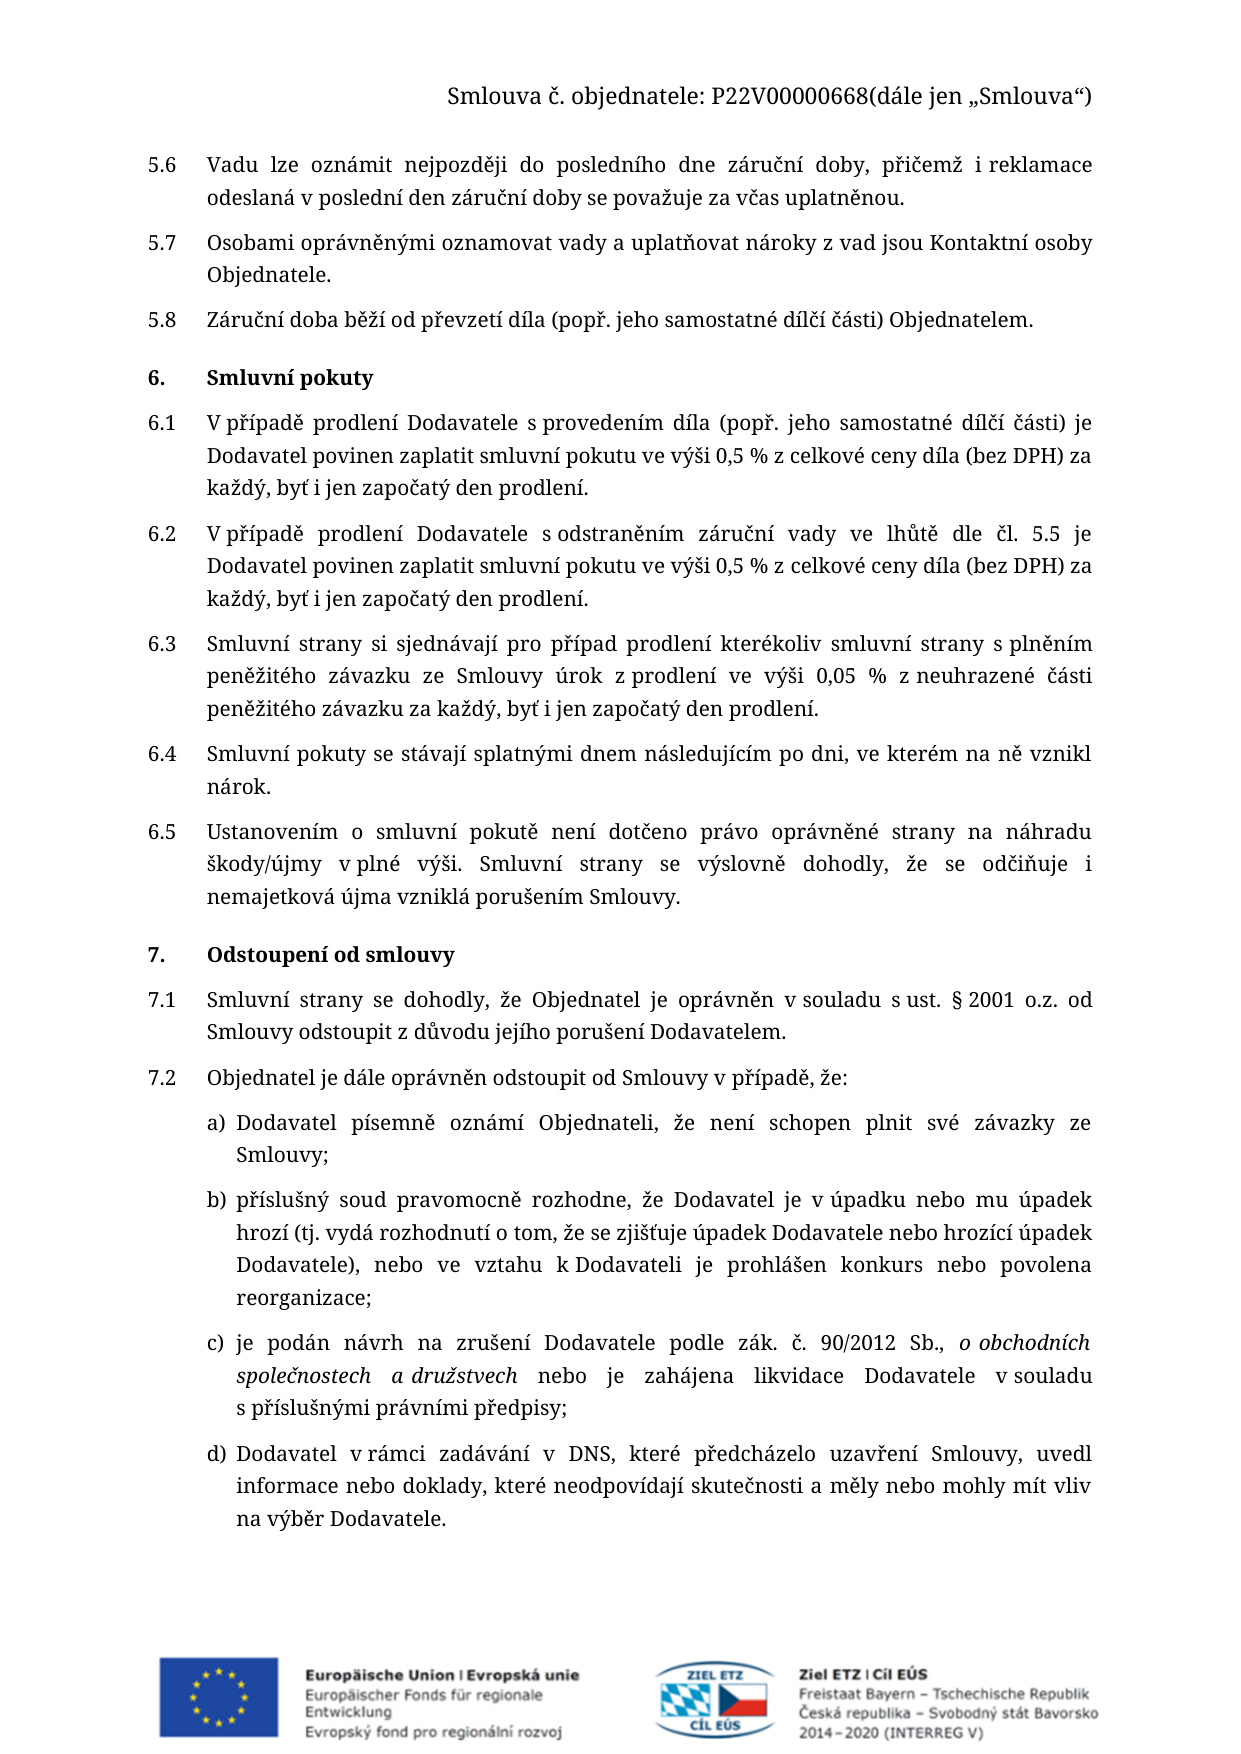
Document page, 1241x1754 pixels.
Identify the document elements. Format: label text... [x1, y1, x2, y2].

picture [147, 1648, 1107, 1754]
list je podán návrh na zrušení Dodavatele podle zák. č. 90/2012 Sb., o obchodních společnostech a družstvech nebo je zahájena likvidace Dodavatele v souladu s příslušnými právními předpisy; [207, 1328, 1093, 1422]
list V případě prodlení Dodavatele s provedením díla (popř. jeho samostatné dílčí části) je Dodavatel povinen zaplatit smluvní pokutu ve výši 0,5 % z celkové ceny díla (bez DPH) za každý, byť i jen započatý den prodlení. [148, 408, 1093, 502]
list Ustanovením o smluvní pokutě není dotčeno právo oprávněné strany na náhradu škody/újmy v plné výši. Smluvní strany se výslovně dohodly, že se odčiňuje i nemajetková újma vzniklá porušením Smlouvy. [148, 817, 1093, 911]
list Dodavatel písemně oznámí Objednateli, že není schopen plnit své závazky ze Smlouvy; [207, 1108, 1093, 1169]
list příslušný soud pravomocně rozhodne, že Dodavatel je v úpadku nebo mu úpadek hrozí (tj. vydá rozhodnutí o tom, že se zjišťuje úpadek Dodavatele nebo hrozící úpadek Dodavatele), nebo ve vztahu k Dodavateli je prohlášen konkurs nebo povolena reorganizace; [207, 1185, 1093, 1312]
list Záruční doba běží od převzetí díla (popř. jeho samostatné dílčí části) Objednatelem. [148, 306, 1093, 334]
list Smluvní strany si sjednávají pro případ prodlení kterékoliv smluvní strany s plněním peněžitého závazku ze Smlouvy úrok z prodlení ve výši 0,05 % z neuhrazené části peněžitého závazku za každý, byť i jen započatý den prodlení. [148, 629, 1093, 723]
list Osobami oprávněnými oznamovat vady a uplatňovat nároky z vad jsou Kontaktní osoby Objednatele. [148, 228, 1093, 289]
list Smluvní pokuty se stávají splatnými dnem následujícím po dni, ve kterém na ně vznikl nárok. [148, 739, 1093, 800]
list Dodavatel v rámci zadávání v DNS, které předcházelo uzavření Smlouvy, uvedl informace nebo doklady, které neodpovídají skutečnosti a měly nebo mohly mít vliv na výběr Dodavatele. [207, 1439, 1093, 1532]
list Smluvní strany se dohodly, že Objednatel je oprávněn v souladu s ust. § 2001 o.z. od Smlouvy odstoupit z důvodu jejího porušení Dodavatelem. [148, 985, 1093, 1046]
list Objednatel je dále oprávněn odstoupit od Smlouvy v případě, že: [148, 1063, 1093, 1091]
list V případě prodlení Dodavatele s odstraněním záruční vady ve lhůtě dle čl. 5.5 je Dodavatel povinen zaplatit smluvní pokutu ve výši 0,5 % z celkové ceny díla (bez DPH) za každý, byť i jen započatý den prodlení. [148, 519, 1093, 612]
list Odstoupení od smlouvy [148, 940, 1093, 968]
list Smluvní pokuty [148, 363, 1093, 392]
list Vadu lze oznámit nejpozději do posledního dne záruční doby, přičemž i reklamace odeslaná v poslední den záruční doby se považuje za včas uplatněnou. [148, 150, 1093, 211]
